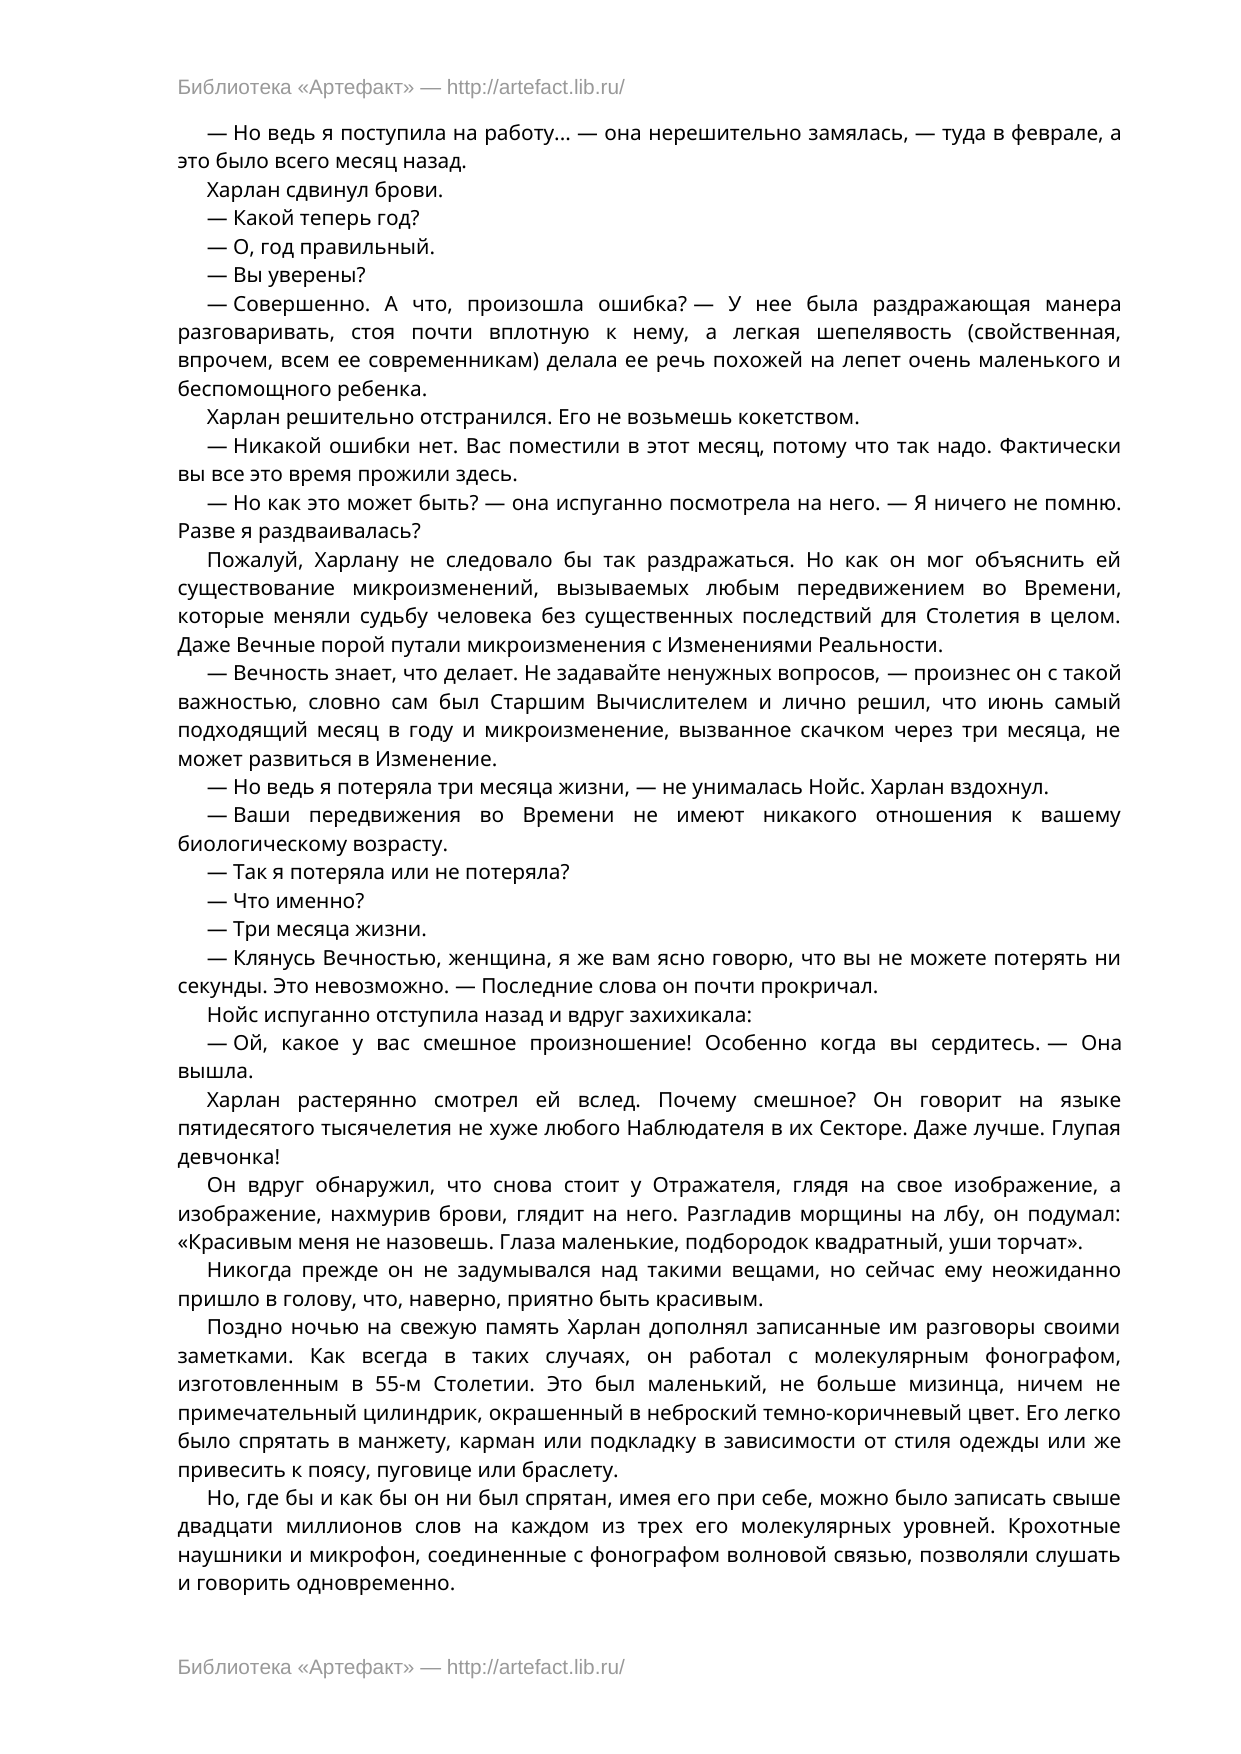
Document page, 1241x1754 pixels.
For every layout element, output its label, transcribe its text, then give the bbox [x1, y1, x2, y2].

text Пожалуй, Харлану не следовало бы так раздражаться. Но как он мог объяснить ей существование микроизменений, вызываемых любым передвижением во Времени, которые меняли судьбу человека без существенных последствий для Столетия в целом. Даже Вечные порой путали микроизменения с Изменениями Реальности. [177, 545, 1122, 658]
text — Никакой ошибки нет. Вас поместили в этот месяц, потому что так надо. Фактически вы все это время прожили здесь. [177, 431, 1122, 488]
text — Ой, какое у вас смешное произношение! Особенно когда вы сердитесь. — Она вышла. [177, 1028, 1122, 1085]
text Харлан сдвинул брови. [177, 175, 1122, 203]
text — Вы уверены? [177, 260, 1122, 289]
text — О, год правильный. [177, 232, 1122, 260]
text Харлан решительно отстранился. Его не возьмешь кокетством. [177, 402, 1122, 431]
text — Ваши передвижения во Времени не имеют никакого отношения к вашему биологическому возрасту. [177, 801, 1122, 857]
text — Совершенно. А что, произошла ошибка? — У нее была раздражающая манера разговаривать, стоя почти вплотную к нему, а легкая шепелявость (свойственная, впрочем, всем ее современникам) делала ее речь похожей на лепет очень маленького и беспомощного ребенка. [177, 289, 1122, 402]
text — Что именно? [177, 886, 1122, 914]
text Харлан растерянно смотрел ей вслед. Почему смешное? Он говорит на языке пятидесятого тысячелетия не хуже любого Наблюдателя в их Секторе. Даже лучше. Глупая девчонка! [177, 1085, 1122, 1170]
text — Но ведь я потеряла три месяца жизни, — не унималась Нойс. Харлан вздохнул. [177, 772, 1122, 801]
text — Вечность знает, что делает. Не задавайте ненужных вопросов, — произнес он с такой важностью, словно сам был Старшим Вычислителем и лично решил, что июнь самый подходящий месяц в году и микроизменение, вызванное скачком через три месяца, не может развиться в Изменение. [177, 658, 1122, 772]
text — Так я потеряла или не потеряла? [177, 857, 1122, 886]
text Но, где бы и как бы он ни был спрятан, имея его при себе, можно было записать свыше двадцати миллионов слов на каждом из трех его молекулярных уровней. Крохотные наушники и микрофон, соединенные с фонографом волновой связью, позволяли слушать и говорить одновременно. [177, 1483, 1122, 1597]
text — Клянусь Вечностью, женщина, я же вам ясно говорю, что вы не можете потерять ни секунды. Это невозможно. — Последние слова он почти прокричал. [177, 943, 1122, 1000]
text — Но как это может быть? — она испуганно посмотрела на него. — Я ничего не помню. Разве я раздваивалась? [177, 488, 1122, 545]
text Никогда прежде он не задумывался над такими вещами, но сейчас ему неожиданно пришло в голову, что, наверно, приятно быть красивым. [177, 1256, 1122, 1312]
text Поздно ночью на свежую память Харлан дополнял записанные им разговоры своими заметками. Как всегда в таких случаях, он работал с молекулярным фонографом, изготовленным в 55-м Столетии. Это был маленький, не больше мизинца, ничем не примечательный цилиндрик, окрашенный в неброский темно-коричневый цвет. Его легко было спрятать в манжету, карман или подкладку в зависимости от стиля одежды или же привесить к поясу, пуговице или браслету. [177, 1312, 1122, 1483]
text — Три месяца жизни. [177, 914, 1122, 943]
text — Какой теперь год? [177, 203, 1122, 232]
text — Но ведь я поступила на работу... — она нерешительно замялась, — туда в феврале, а это было всего месяц назад. [177, 118, 1122, 175]
text Он вдруг обнаружил, что снова стоит у Отражателя, глядя на свое изображение, а изображение, нахмурив брови, глядит на него. Разгладив морщины на лбу, он подумал: «Красивым меня не назовешь. Глаза маленькие, подбородок квадратный, уши торчат». [177, 1170, 1122, 1256]
text Нойс испуганно отступила назад и вдруг захихикала: [177, 1000, 1122, 1028]
